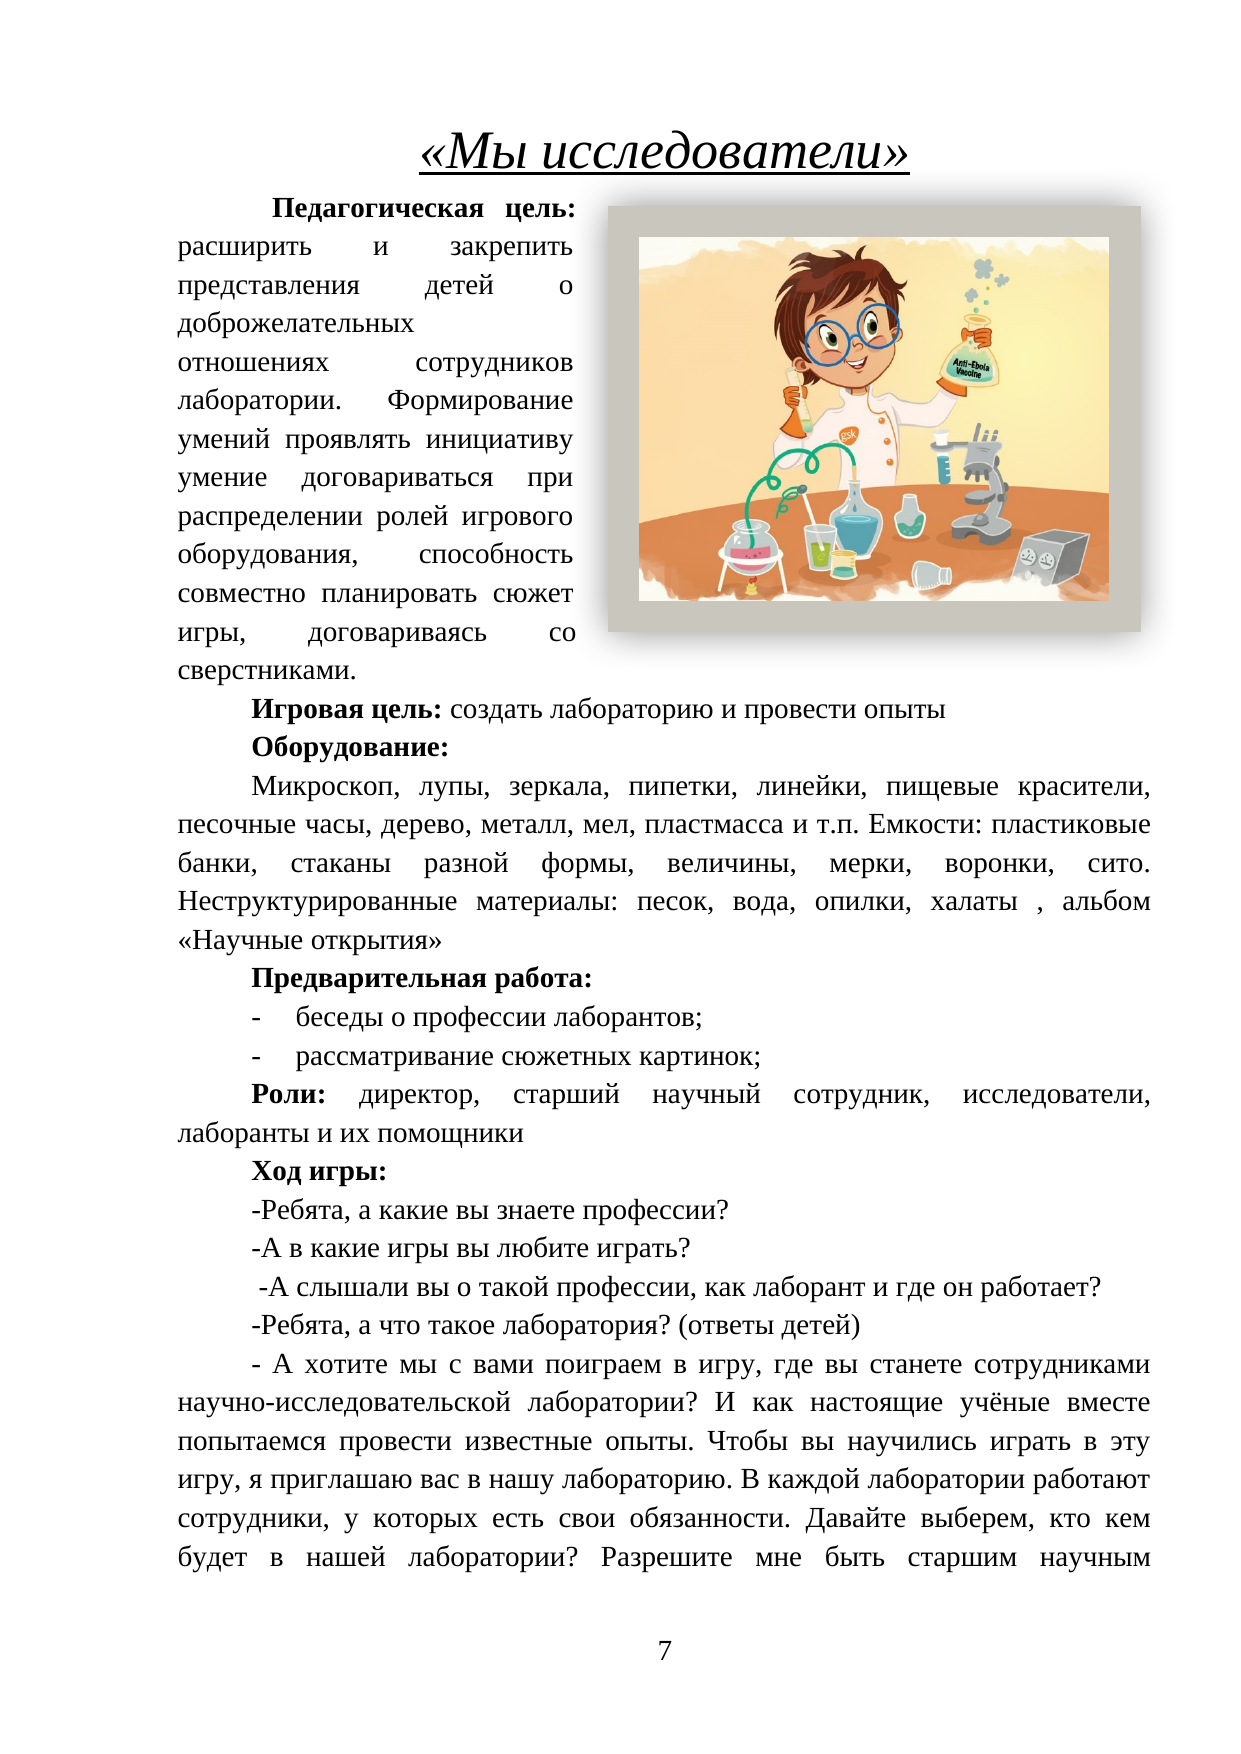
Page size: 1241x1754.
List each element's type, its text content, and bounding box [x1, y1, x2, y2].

text -Ребята, а что такое лаборатория? (ответы детей) [177, 1307, 1152, 1341]
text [177, 1346, 1152, 1572]
text Оборудование: [177, 729, 1152, 763]
text Роли: директор, старший научный сотрудник, исследователи, лаборанты и их помощники [177, 1076, 1152, 1148]
list рассматривание сюжетных картинок; [177, 1038, 1152, 1071]
text Игровая цель: создать лабораторию и провести опыты [177, 691, 1152, 724]
text Педагогическая цель: расширить и закрепить представления детей о доброжелательных отношениях сотрудников лаборатории. Формирование умений проявлять инициативу умение договариваться при распределении ролей игрового оборудования, способность совместно планировать сюжет игры, договариваясь со сверстниками. [177, 190, 1152, 686]
text Предварительная работа: [177, 961, 1152, 994]
text «Мы исследователи» [177, 118, 1152, 180]
text -Ребята, а какие вы знаете профессии? [177, 1192, 1152, 1225]
list беседы о профессии лаборантов; [177, 999, 1152, 1033]
text Микроскоп, лупы, зеркала, пипетки, линейки, пищевые красители, песочные часы, дерево, металл, мел, пластмасса и т.п. Емкости: пластиковые банки, стаканы разной формы, величины, мерки, воронки, сито. Неструктурированные материалы: песок, вода, опилки, халаты , альбом «Научные открытия» [177, 768, 1152, 956]
text Ход игры: [177, 1153, 1152, 1187]
text -А слышали вы о такой профессии, как лаборант и где он работает? [177, 1269, 1152, 1302]
text -А в какие игры вы любите играть? [177, 1230, 1152, 1264]
